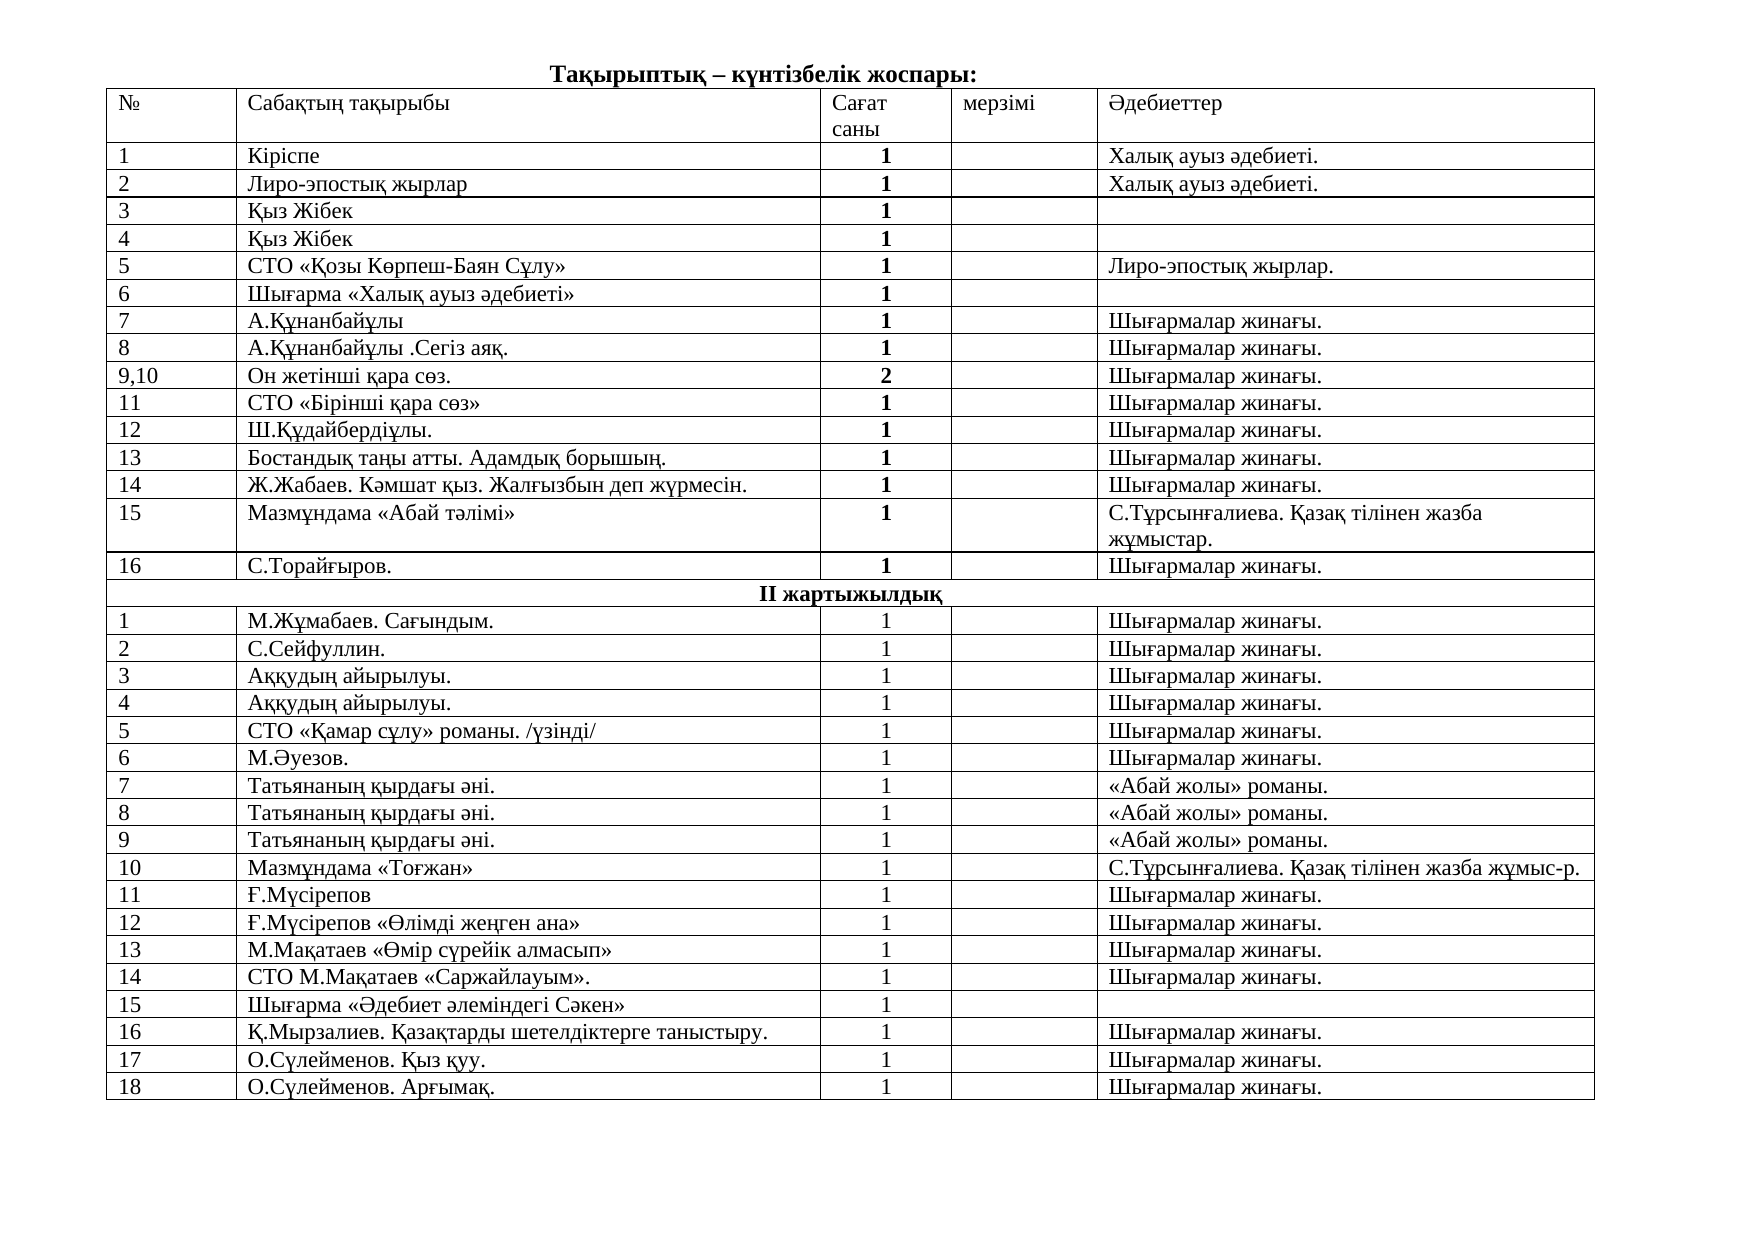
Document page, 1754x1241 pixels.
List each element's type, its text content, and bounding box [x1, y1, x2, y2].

table_cell Шығармалар жинағы. [1098, 635, 1594, 661]
table_cell 2 [821, 362, 951, 388]
table_cell 2 [107, 635, 236, 661]
table_cell А.Құнанбайұлы [237, 307, 820, 333]
table_cell СТО «Қозы Көрпеш-Баян Сұлу» [237, 252, 820, 278]
table_cell 1 [821, 389, 951, 416]
table_cell [952, 307, 1097, 333]
table_cell 1 [821, 662, 951, 688]
table_cell 1 [821, 607, 951, 634]
table_cell [952, 170, 1097, 196]
table_cell Аққудың айырылуы. [237, 690, 820, 716]
table_cell 1 [821, 991, 951, 1017]
table_cell Қыз Жібек [237, 225, 820, 251]
text Тақырыптық – күнтізбелік жоспары: [118, 59, 1636, 88]
table_cell [952, 854, 1097, 880]
table_cell [952, 936, 1097, 962]
table_cell «Абай жолы» романы. [1098, 772, 1594, 798]
table_cell 13 [107, 444, 236, 470]
table_cell 1 [821, 307, 951, 333]
table_cell 18 [107, 1073, 236, 1099]
table_cell 1 [821, 936, 951, 962]
table_cell [1098, 198, 1594, 224]
table_cell Аққудың айырылуы. [237, 662, 820, 688]
table_cell Шығармалар жинағы. [1098, 334, 1594, 361]
table_cell СТО «Бірінші қара сөз» [237, 389, 820, 416]
table_cell Шығармалар жинағы. [1098, 717, 1594, 743]
table_cell 5 [107, 252, 236, 278]
table_cell 2 [107, 170, 236, 196]
table_cell 13 [107, 936, 236, 962]
table_cell 1 [821, 909, 951, 935]
table_cell Он жетінші қара сөз. [237, 362, 820, 388]
table_cell 1 [107, 607, 236, 634]
table_cell Шығармалар жинағы. [1098, 881, 1594, 908]
table_cell [952, 1046, 1097, 1072]
table_cell «Абай жолы» романы. [1098, 799, 1594, 825]
table_cell [952, 635, 1097, 661]
table_cell Шығармалар жинағы. [1098, 1073, 1594, 1099]
table_cell 4 [107, 690, 236, 716]
table_cell Шығармалар жинағы. [1098, 936, 1594, 962]
table_cell Шығармалар жинағы. [1098, 444, 1594, 470]
table_cell [952, 717, 1097, 743]
table_cell ІІ жартыжылдық [107, 580, 1594, 606]
table_cell «Абай жолы» романы. [1098, 826, 1594, 853]
table_cell Шығарма «Әдебиет әлеміндегі Сәкен» [237, 991, 820, 1017]
table_cell 1 [821, 1073, 951, 1099]
table_cell Шығармалар жинағы. [1098, 553, 1594, 579]
table_cell [952, 198, 1097, 224]
table_cell [952, 909, 1097, 935]
table_cell 16 [107, 1018, 236, 1044]
table_cell М.Мақатаев «Өмір сүрейік алмасып» [237, 936, 820, 962]
table_cell О.Сүлейменов. Арғымақ. [237, 1073, 820, 1099]
table_cell [952, 690, 1097, 716]
table_cell Қыз Жібек [237, 198, 820, 224]
table_cell 1 [821, 1018, 951, 1044]
table_cell [952, 799, 1097, 825]
table_cell [1098, 225, 1594, 251]
table_cell 1 [821, 964, 951, 990]
table_cell А.Құнанбайұлы .Сегіз аяқ. [237, 334, 820, 361]
table_cell 1 [821, 252, 951, 278]
table_cell 12 [107, 909, 236, 935]
table_cell 1 [821, 417, 951, 443]
table_cell 3 [107, 198, 236, 224]
table_cell [952, 662, 1097, 688]
table_cell М.Жұмабаев. Сағындым. [237, 607, 820, 634]
table_cell 14 [107, 964, 236, 990]
table_cell Халық ауыз әдебиеті. [1098, 143, 1594, 169]
table_cell Шығармалар жинағы. [1098, 964, 1594, 990]
table_cell [952, 1018, 1097, 1044]
table_cell Шығармалар жинағы. [1098, 362, 1594, 388]
table_cell 1 [821, 826, 951, 853]
table_cell Ж.Жабаев. Кәмшат қыз. Жалғызбын деп жүрмесін. [237, 471, 820, 498]
table_cell 8 [107, 334, 236, 361]
table_cell Татьянаның қырдағы әні. [237, 799, 820, 825]
table_cell 6 [107, 744, 236, 771]
table_cell 9,10 [107, 362, 236, 388]
table_cell 6 [107, 280, 236, 306]
table_cell СТО М.Мақатаев «Саржайлауым». [237, 964, 820, 990]
table_header № [107, 89, 236, 142]
table_cell Шығармалар жинағы. [1098, 662, 1594, 688]
table_cell 17 [107, 1046, 236, 1072]
table_cell 1 [821, 499, 951, 551]
table_cell Ш.Құдайбердіұлы. [237, 417, 820, 443]
table_cell [952, 1073, 1097, 1099]
table_cell Шығармалар жинағы. [1098, 607, 1594, 634]
table_cell Мазмұндама «Тоғжан» [237, 854, 820, 880]
table_cell Лиро-эпостық жырлар. [1098, 252, 1594, 278]
table_cell 7 [107, 307, 236, 333]
table_cell 5 [107, 717, 236, 743]
table_cell [1098, 991, 1594, 1017]
table_cell 1 [821, 772, 951, 798]
table_cell Халық ауыз әдебиеті. [1098, 170, 1594, 196]
table_cell Бостандық таңы атты. Адамдық борышың. [237, 444, 820, 470]
table_cell [952, 499, 1097, 551]
table_cell [952, 964, 1097, 990]
table_cell 12 [107, 417, 236, 443]
table_cell С.Тұрсынғалиева. Қазақ тілінен жазба жұмыс-р. [1098, 854, 1594, 880]
table_cell Шығармалар жинағы. [1098, 909, 1594, 935]
table_cell 11 [107, 881, 236, 908]
table_cell [952, 389, 1097, 416]
table_cell [952, 417, 1097, 443]
table_cell 8 [107, 799, 236, 825]
table_cell 1 [821, 471, 951, 498]
table_cell 7 [107, 772, 236, 798]
table_cell Шығармалар жинағы. [1098, 1046, 1594, 1072]
table_cell 1 [821, 225, 951, 251]
table_cell Шығарма «Халық ауыз әдебиеті» [237, 280, 820, 306]
table_cell [952, 444, 1097, 470]
table_cell [952, 826, 1097, 853]
table_cell [952, 553, 1097, 579]
table_cell 15 [107, 991, 236, 1017]
table_cell [952, 362, 1097, 388]
table_cell СТО «Қамар сұлу» романы. /үзінді/ [237, 717, 820, 743]
table_cell Кіріспе [237, 143, 820, 169]
table_cell 1 [821, 334, 951, 361]
table_cell 1 [821, 744, 951, 771]
table_cell 3 [107, 662, 236, 688]
table_cell [952, 143, 1097, 169]
table_cell 1 [821, 717, 951, 743]
table_cell Лиро-эпостық жырлар [237, 170, 820, 196]
table_cell 1 [821, 444, 951, 470]
table_cell 1 [821, 143, 951, 169]
table_cell Татьянаның қырдағы әні. [237, 826, 820, 853]
table_cell 1 [821, 635, 951, 661]
table_cell Шығармалар жинағы. [1098, 690, 1594, 716]
table_cell [952, 334, 1097, 361]
table_header Сағат саны [821, 89, 951, 142]
table_cell [952, 471, 1097, 498]
table_cell М.Әуезов. [237, 744, 820, 771]
table_cell 10 [107, 854, 236, 880]
table_cell [952, 772, 1097, 798]
table_cell 1 [107, 143, 236, 169]
table_cell [952, 607, 1097, 634]
table_cell Ғ.Мүсірепов [237, 881, 820, 908]
table_cell Қ.Мырзалиев. Қазақтарды шетелдіктерге таныстыру. [237, 1018, 820, 1044]
table_header Сабақтың тақырыбы [237, 89, 820, 142]
table_header мерзімі [952, 89, 1097, 142]
table_cell С.Сейфуллин. [237, 635, 820, 661]
table_cell 14 [107, 471, 236, 498]
table_cell 1 [821, 198, 951, 224]
table_cell [952, 744, 1097, 771]
table_cell 16 [107, 553, 236, 579]
table_cell 1 [821, 881, 951, 908]
table_cell [952, 991, 1097, 1017]
table_cell [952, 881, 1097, 908]
table_cell [952, 280, 1097, 306]
table_cell Шығармалар жинағы. [1098, 389, 1594, 416]
table_cell [952, 252, 1097, 278]
table_cell [952, 225, 1097, 251]
table_cell 1 [821, 1046, 951, 1072]
table_cell О.Сүлейменов. Қыз қуу. [237, 1046, 820, 1072]
table_cell 1 [821, 170, 951, 196]
table_cell [1098, 280, 1594, 306]
table_cell Мазмұндама «Абай тәлімі» [237, 499, 820, 551]
table_cell 1 [821, 799, 951, 825]
table_cell Шығармалар жинағы. [1098, 307, 1594, 333]
table_cell Татьянаның қырдағы әні. [237, 772, 820, 798]
table_cell 11 [107, 389, 236, 416]
table_cell 15 [107, 499, 236, 551]
table_cell 9 [107, 826, 236, 853]
table_cell 1 [821, 553, 951, 579]
table_cell Шығармалар жинағы. [1098, 471, 1594, 498]
table_cell Шығармалар жинағы. [1098, 1018, 1594, 1044]
table_cell 1 [821, 280, 951, 306]
table_cell С.Торайғыров. [237, 553, 820, 579]
table_header Әдебиеттер [1098, 89, 1594, 142]
table_cell 1 [821, 690, 951, 716]
table_cell Шығармалар жинағы. [1098, 417, 1594, 443]
table_cell 4 [107, 225, 236, 251]
table_cell Ғ.Мүсірепов «Өлімді жеңген ана» [237, 909, 820, 935]
table_cell Шығармалар жинағы. [1098, 744, 1594, 771]
table_cell С.Тұрсынғалиева. Қазақ тілінен жазба жұмыстар. [1098, 499, 1594, 551]
table_cell 1 [821, 854, 951, 880]
